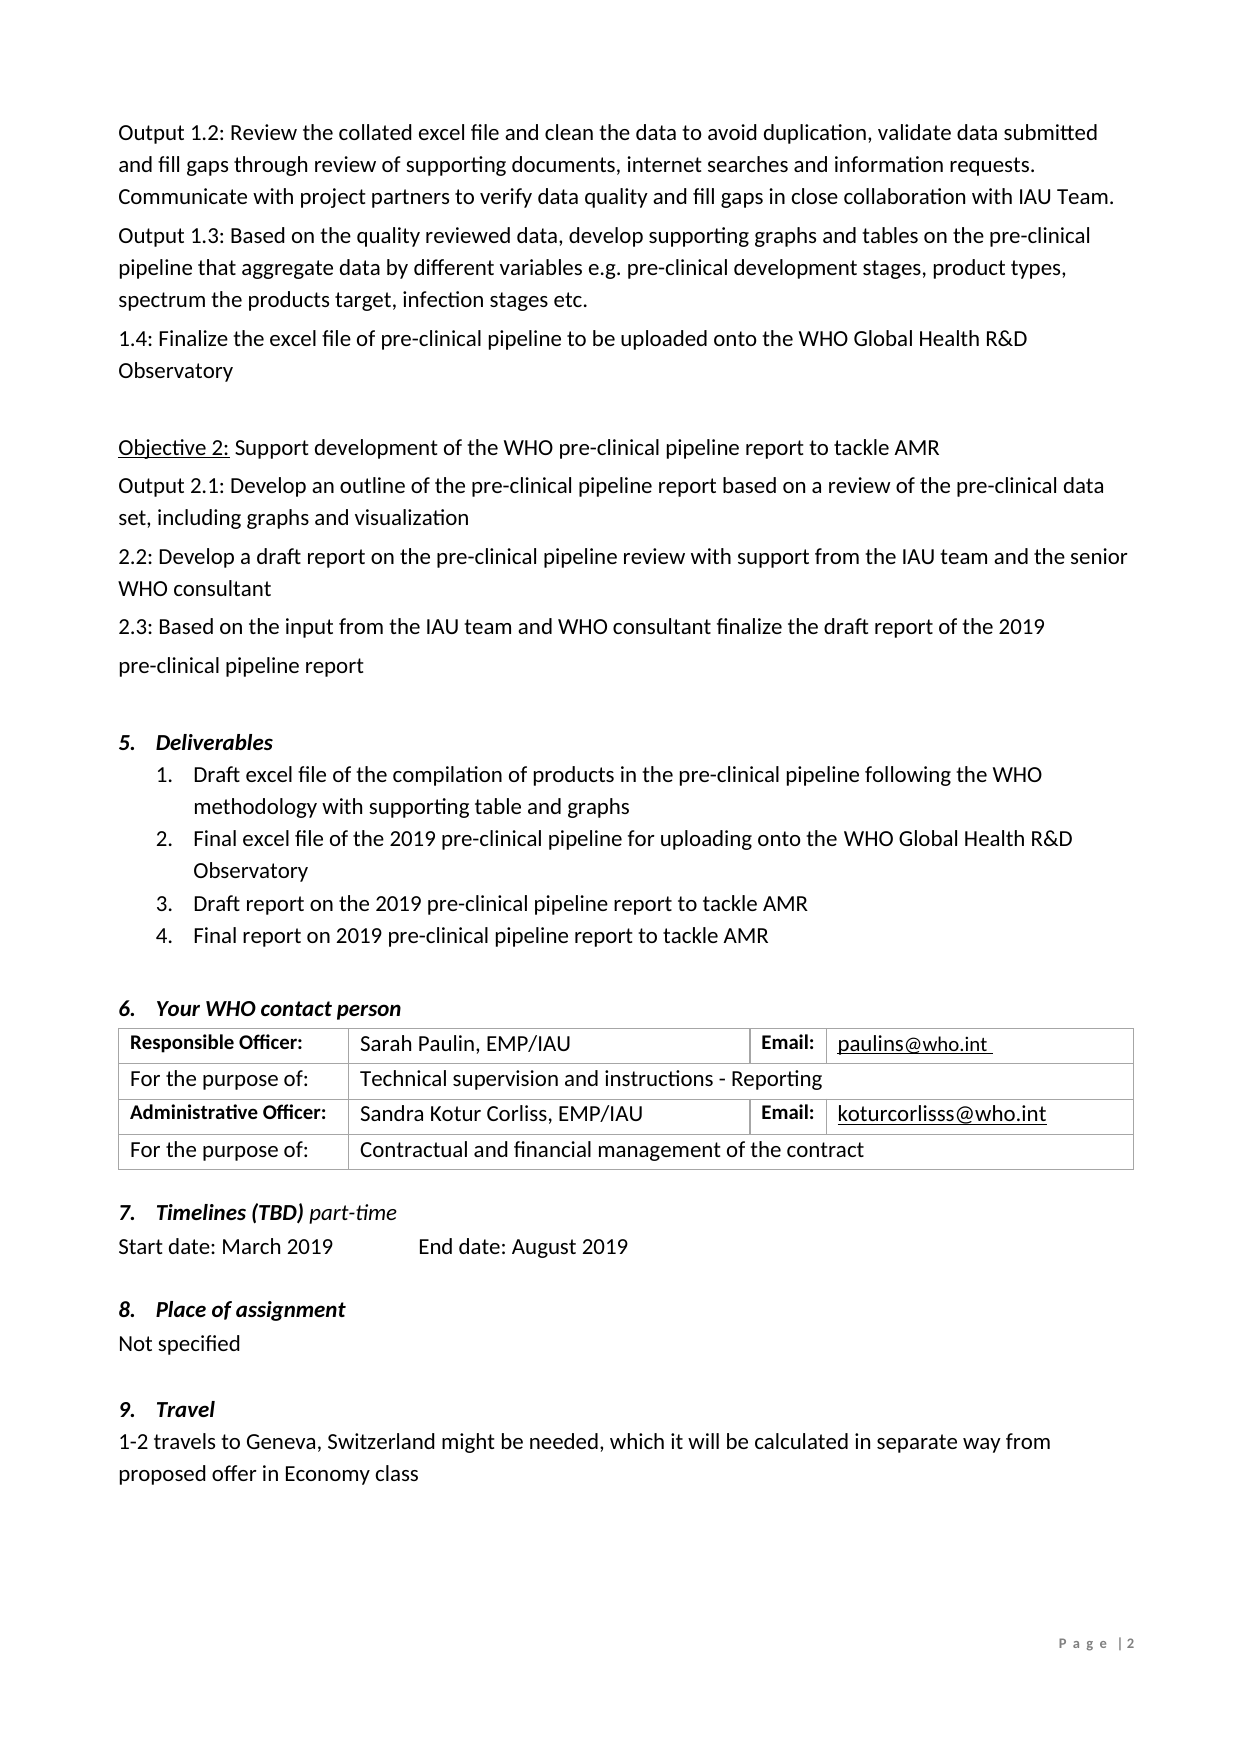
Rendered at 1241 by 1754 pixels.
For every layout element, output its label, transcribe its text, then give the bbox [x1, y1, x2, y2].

list Draft report on the 2019 pre-clinical pipeline report to tackle AMR [156, 889, 1134, 917]
table_header Email: [751, 1029, 826, 1063]
table_cell Email: [751, 1100, 826, 1134]
text Objective 2: Support development of the WHO pre-clinical pipeline report to tackle AMR [118, 433, 1134, 461]
text Output 1.2: Review the collated excel file and clean the data to avoid duplication, validate data submitted and fill gaps through review of supporting documents, internet searches and information requests. Communicate with project partners to verify data quality and fill gaps in close collaboration with IAU Team. [118, 118, 1134, 211]
text 2.3: Based on the input from the IAU team and WHO consultant finalize the draft report of the 2019 [118, 612, 1134, 641]
table_cell For the purpose of: [119, 1064, 348, 1098]
table_cell Administrative Officer: [119, 1100, 348, 1134]
table_cell Sandra Kotur Corliss, EMP/IAU [349, 1100, 749, 1134]
list Place of assignment [118, 1295, 1134, 1323]
list Timelines (TBD) part-time [118, 1198, 1134, 1226]
table_cell koturcorlisss@who.int [827, 1100, 1133, 1134]
list Final report on 2019 pre-clinical pipeline report to tackle AMR [156, 921, 1134, 949]
text Not specified [118, 1329, 1134, 1357]
text Start date: March 2019 End date: August 2019 [118, 1232, 1134, 1261]
list Your WHO contact person [118, 994, 1134, 1022]
table_header Sarah Paulin, EMP/IAU [349, 1029, 749, 1063]
table_header paulins@who.int [827, 1029, 1133, 1063]
table_cell For the purpose of: [119, 1135, 348, 1169]
text 1-2 travels to Geneva, Switzerland might be needed, which it will be calculated in separate way from proposed offer in Economy class [118, 1427, 1134, 1487]
text 1.4: Finalize the excel file of pre-clinical pipeline to be uploaded onto the WHO Global Health R&D Observatory [118, 324, 1134, 384]
list Final excel file of the 2019 pre-clinical pipeline for uploading onto the WHO Global Health R&D Observatory [156, 824, 1134, 884]
list Draft excel file of the compilation of products in the pre-clinical pipeline following the WHO methodology with supporting table and graphs [156, 760, 1134, 820]
table_cell Technical supervision and instructions - Reporting [349, 1064, 1133, 1098]
text Output 2.1: Develop an outline of the pre-clinical pipeline report based on a review of the pre-clinical data set, including graphs and visualization [118, 471, 1134, 531]
list Travel [118, 1395, 1134, 1423]
text 2.2: Develop a draft report on the pre-clinical pipeline review with support from the IAU team and the senior WHO consultant [118, 542, 1134, 602]
list Deliverables [118, 728, 1134, 756]
text Output 1.3: Based on the quality reviewed data, develop supporting graphs and tables on the pre-clinical pipeline that aggregate data by different variables e.g. pre-clinical development stages, product types, spectrum the products target, infection stages etc. [118, 221, 1134, 313]
text pre-clinical pipeline report [118, 651, 1134, 679]
table_header Responsible Officer: [119, 1029, 348, 1063]
table_cell Contractual and financial management of the contract [349, 1135, 1133, 1169]
